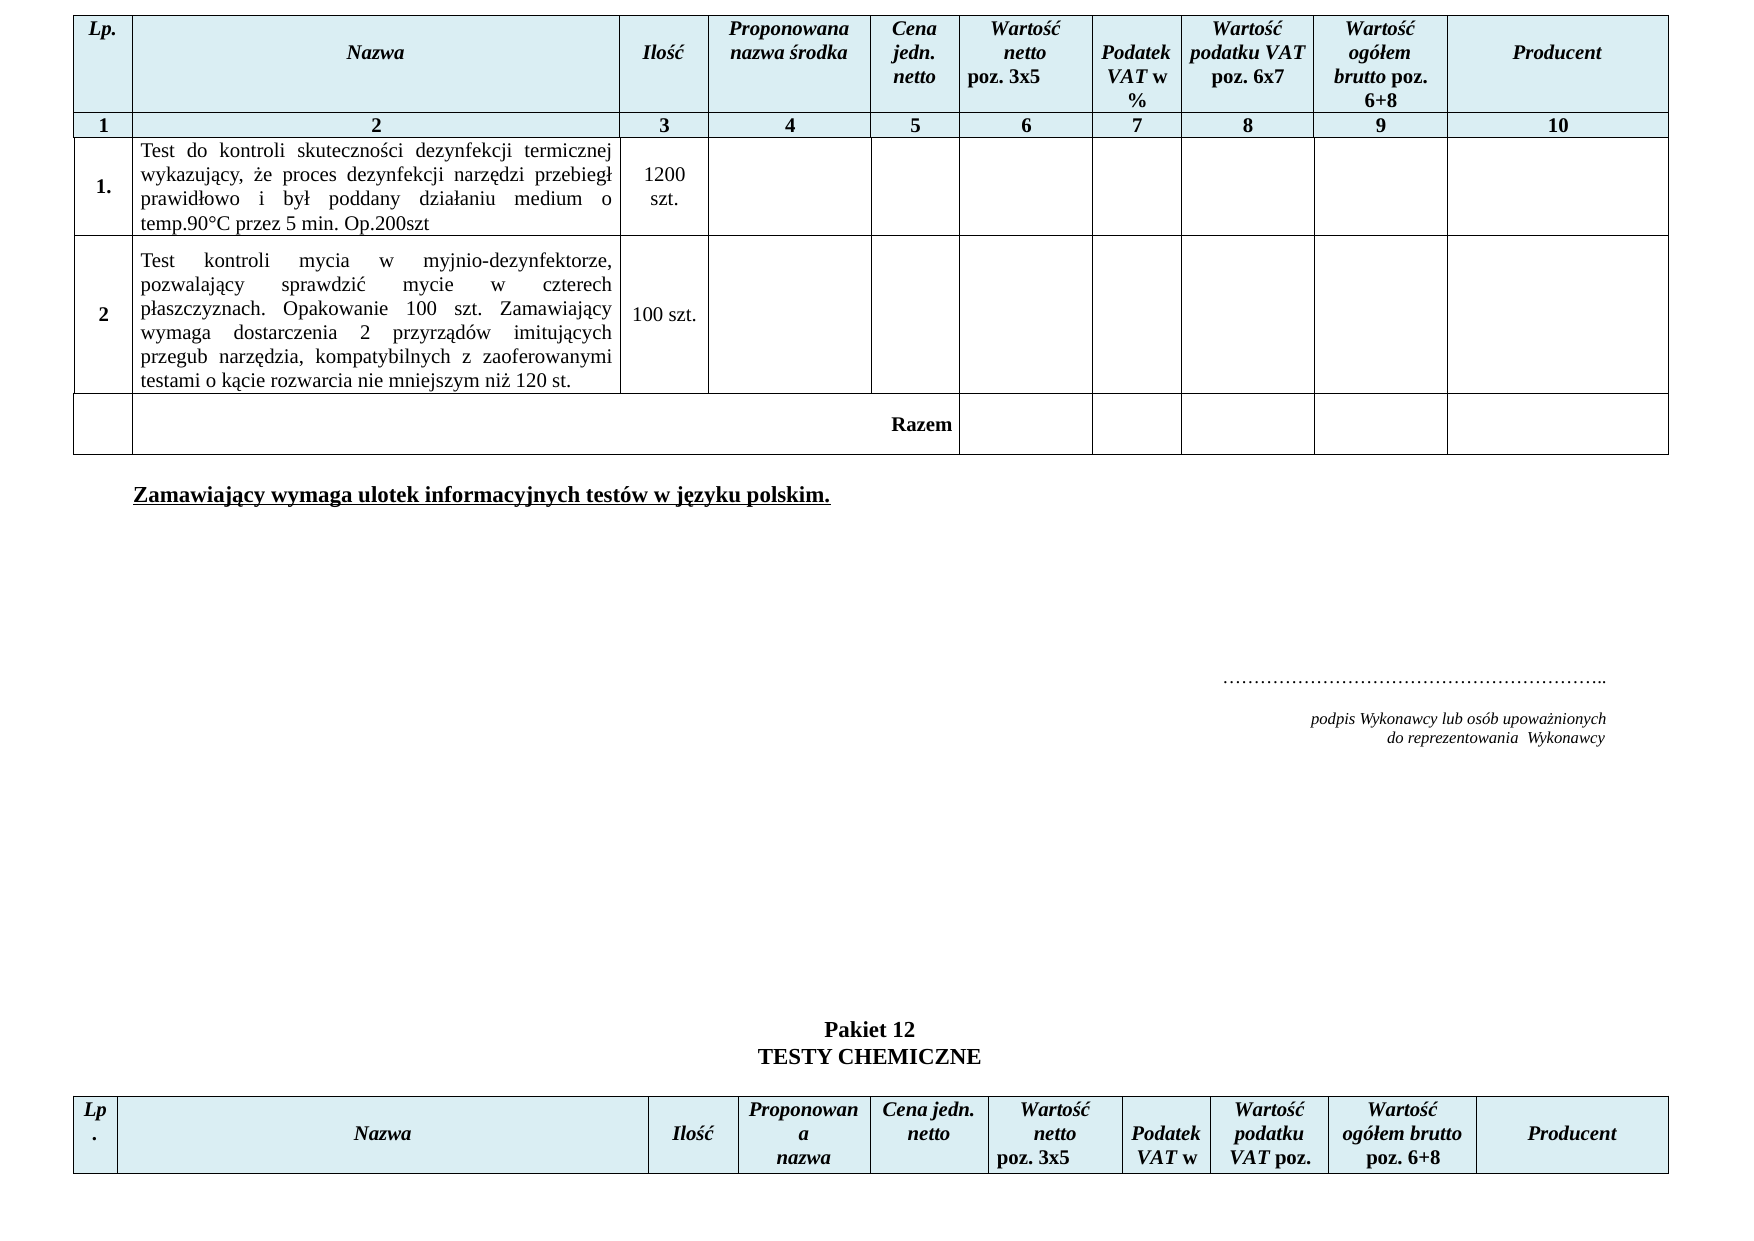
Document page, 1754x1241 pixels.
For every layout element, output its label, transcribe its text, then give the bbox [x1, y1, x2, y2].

table_cell [1315, 394, 1447, 454]
table_header Wartość netto poz. 3x5 [960, 16, 1092, 112]
table_cell [960, 394, 1092, 454]
table_header Nazwa [133, 16, 619, 112]
table_cell 7 [1093, 113, 1181, 137]
table_cell [1182, 236, 1314, 392]
table_cell 1200 szt. [621, 138, 708, 234]
table_cell 2 [133, 113, 619, 137]
table_cell [709, 236, 871, 392]
table_header Proponowana nazwa środka [709, 16, 870, 112]
table_cell 9 [1314, 113, 1447, 137]
table_cell 3 [620, 113, 708, 137]
table_cell 2 [75, 236, 132, 392]
table_header Lp. [74, 16, 132, 112]
table_header Wartość ogółem brutto poz. 6+8 [1314, 16, 1447, 112]
table_cell [1448, 138, 1668, 234]
table_cell [1093, 236, 1181, 392]
table_header Nazwa [118, 1097, 648, 1173]
table_cell 5 [871, 113, 959, 137]
table_header Lp. [74, 1097, 117, 1173]
table_cell 100 szt. [621, 236, 708, 392]
text Pakiet 12 [133, 1017, 1606, 1043]
table_cell [960, 138, 1092, 234]
text TESTY CHEMICZNE [133, 1043, 1606, 1069]
table_cell Test kontroli mycia w myjnio-dezynfektorze, pozwalający sprawdzić mycie w czterech płaszczyznach. Opakowanie 100 szt. Zamawiający wymaga dostarczenia 2 przyrządów imitujących przegub narzędzia, kompatybilnych z zaoferowanymi testami o kącie rozwarcia nie mniejszym niż 120 st. [133, 236, 620, 392]
table_cell [1448, 236, 1668, 392]
table_cell [1093, 394, 1181, 454]
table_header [1329, 1097, 1476, 1173]
table_cell 1 [74, 113, 132, 137]
table_cell 10 [1448, 113, 1668, 137]
table_header Podatek VAT w % [1123, 1097, 1210, 1173]
table_cell [872, 236, 959, 392]
table_header Producent [1477, 1097, 1668, 1173]
table_cell [1315, 236, 1447, 392]
table_cell [872, 138, 959, 234]
table_cell [960, 236, 1092, 392]
table_header Cena jedn. netto [871, 1097, 988, 1173]
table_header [989, 1097, 1122, 1173]
table_cell [74, 394, 132, 454]
table_cell [1182, 138, 1314, 234]
table_cell [1093, 138, 1181, 234]
table_cell 8 [1182, 113, 1313, 137]
table_cell 1. [75, 138, 132, 234]
text …………………………………………………….. [133, 666, 1606, 687]
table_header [739, 1097, 870, 1173]
table_cell [1448, 394, 1668, 454]
table_header Wartość podatku VAT poz. 6x7 [1182, 16, 1313, 112]
table_header Producent [1448, 16, 1668, 112]
table_cell Test do kontroli skuteczności dezynfekcji termicznej wykazujący, że proces dezynfekcji narzędzi przebiegł prawidłowo i był poddany działaniu medium o temp.90°C przez 5 min. Op.200szt [133, 138, 620, 234]
table_cell 4 [709, 113, 870, 137]
table_cell [1182, 394, 1314, 454]
table_cell Razem [133, 394, 959, 454]
table_header Cena jedn. netto [871, 16, 959, 112]
table_header Ilość [620, 16, 708, 112]
table_cell 6 [960, 113, 1092, 137]
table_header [1211, 1097, 1328, 1173]
table_header Ilość [649, 1097, 738, 1173]
text podpis Wykonawcy lub osób upoważnionych [133, 709, 1606, 728]
table_cell [1315, 138, 1447, 234]
text do reprezentowania Wykonawcy [133, 728, 1606, 747]
table_header Podatek VAT w % [1093, 16, 1181, 112]
text Zamawiający wymaga ulotek informacyjnych testów w języku polskim. [133, 481, 1606, 508]
table_cell [709, 138, 871, 234]
